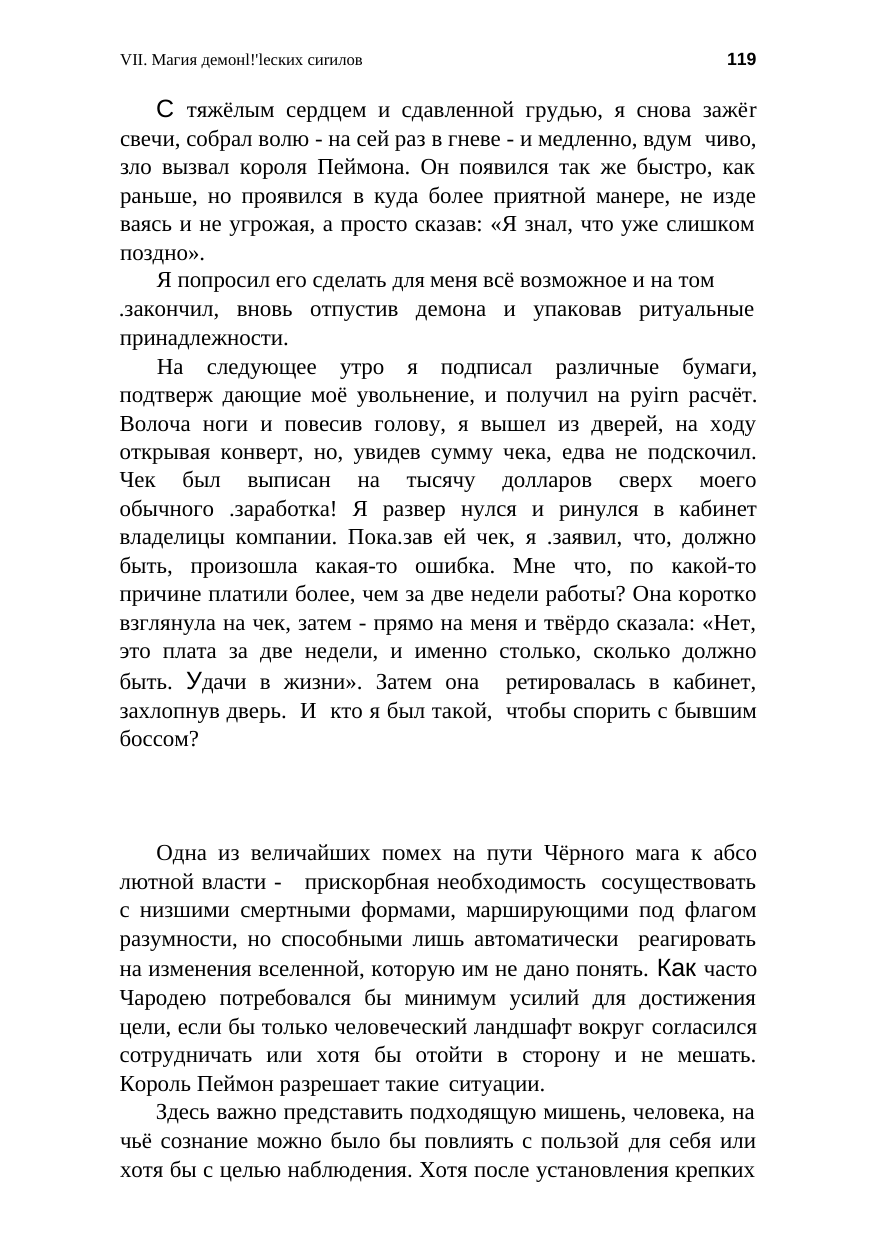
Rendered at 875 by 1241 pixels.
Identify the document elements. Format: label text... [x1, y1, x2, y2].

text .закончил, вновь отпустив демона и упаковав ритуальные принадлежности. [118, 295, 755, 350]
text Я попросил его сделать для меня всё возможное и на том [156, 267, 799, 293]
text На следующее утро я подписал различные бумаги, подтверж­ дающие моё увольнение, и получил на pyirn расчёт. Волоча ноги и повесив голову, я вышел из дверей, на ходу открывая конверт, но, увидев сумму чека, едва не подскочил. Чек был выписан на тысячу долларов сверх моего обычного .заработка! Я развер­ нулся и ринулся в кабинет владелицы компании. Пока.зав ей чек, я .заявил, что, должно быть, произошла какая-то ошибка. Мне что, по какой-то причине платили более, чем за две недели работы? Она коротко взглянула на чек, затем - прямо на меня и твёрдо сказала: «Нет, это плата за две недели, и именно столько, сколько должно быть. Удачи в жизни». Затем она ретировалась в кабинет, захлопнув дверь. И кто я был такой, чтобы спорить с бывшим боссом? [119, 353, 757, 751]
text Одна из величайших помех на пути Чёрноrо мага к абсо­ лютной власти - прискорбная необходимость сосуществовать с низшими смертными формами, марширующими под флагом разумности, но способными лишь автоматически реагировать на изменения вселенной, которую им не дано понять. Как часто Чародею потребовался бы минимум усилий для достижения цели, если бы только человеческий ландшафт вокруг corласился сотрудничать или хотя бы отойти в сторону и не мешать. Король Пеймон разрешает такие ситуации. [119, 839, 757, 1096]
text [120, 1098, 756, 1182]
text С тяжёлым сердцем и сдавленной грудью, я снова зажёr свечи, собрал волю - на сей раз в гневе - и медленно, вдум­ чиво, зло вызвал короля Пеймона. Он появился так же быстро, как раньше, но проявился в куда более приятной манере, не изде­ ваясь и не угрожая, а просто сказав: «Я знал, что уже слишком поздно». [120, 94, 756, 265]
text VII. Магия демонl!'lеских сиrилов 119 [120, 48, 799, 69]
